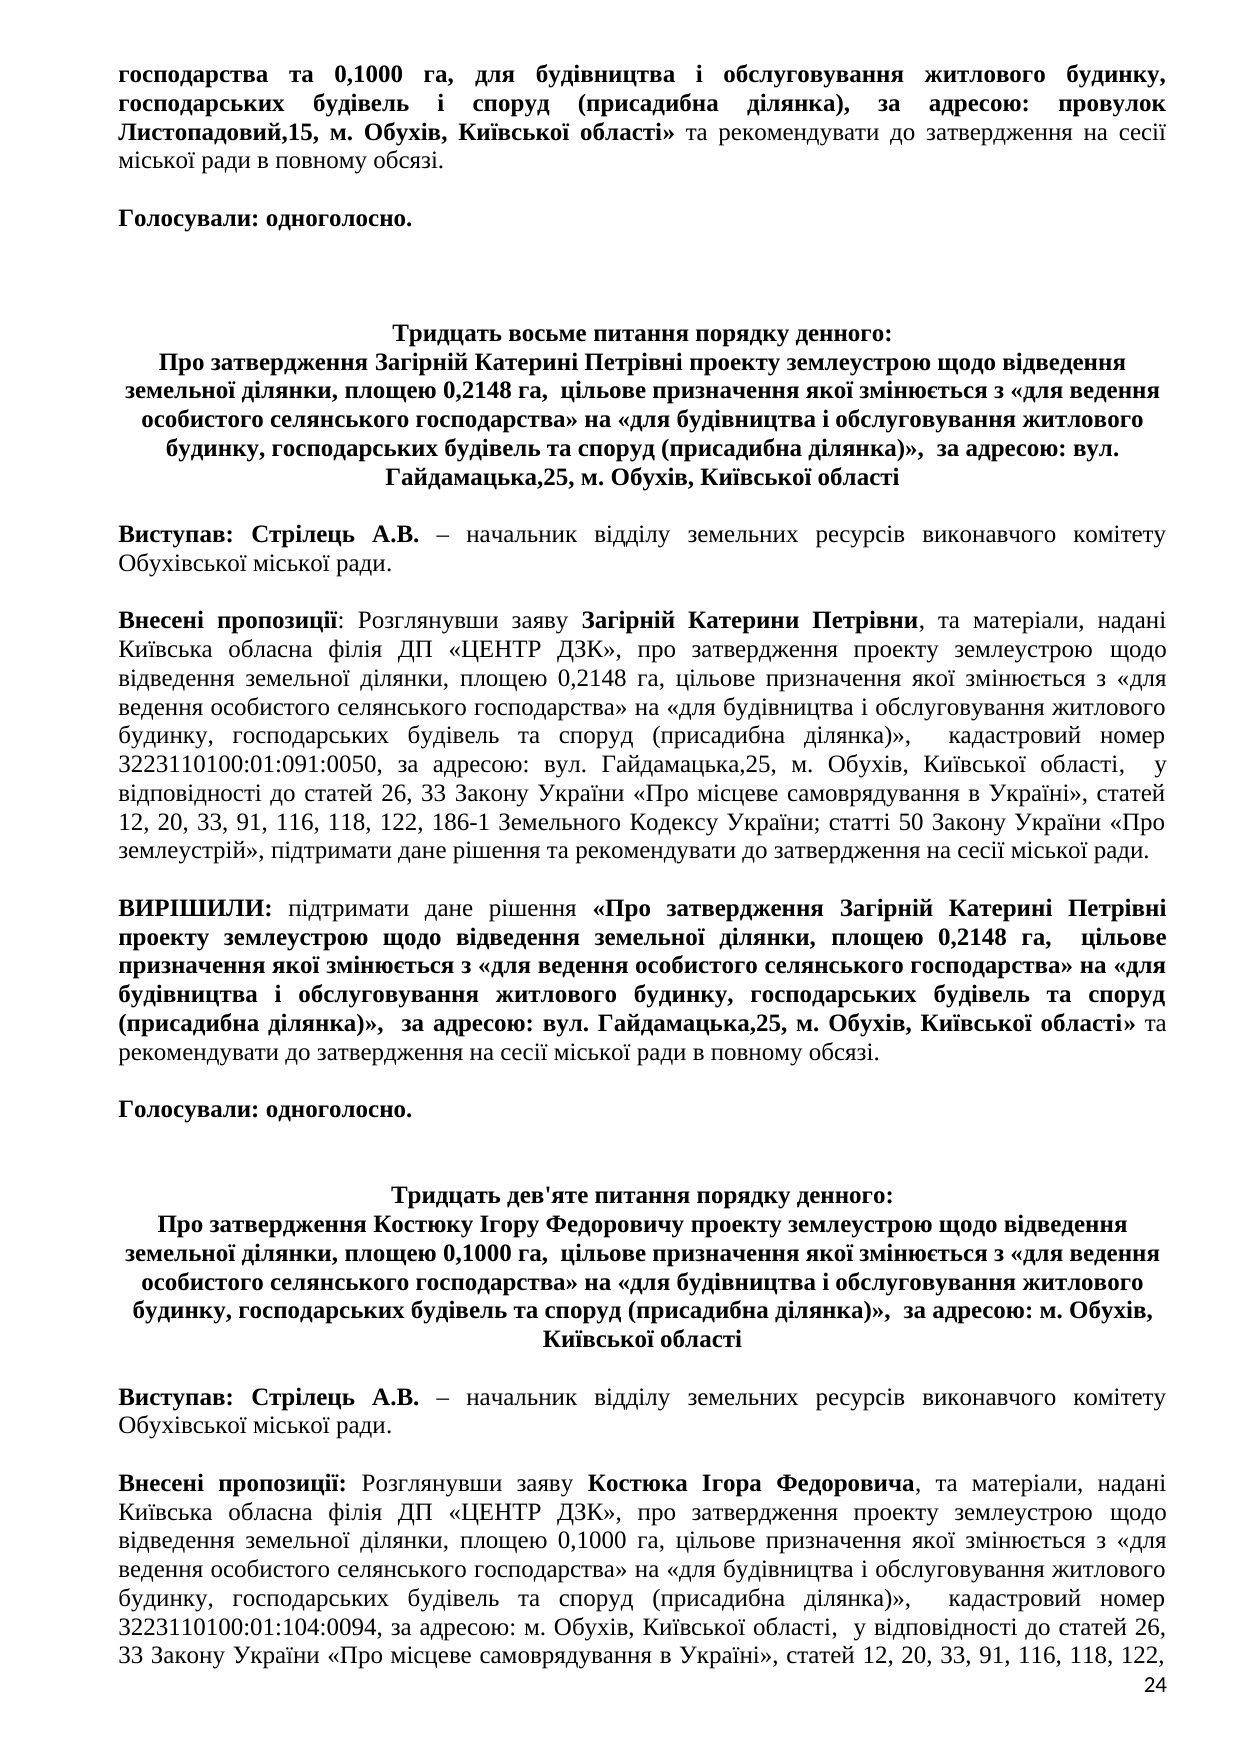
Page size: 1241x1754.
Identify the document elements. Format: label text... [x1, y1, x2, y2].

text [118, 59, 1167, 174]
text Виступав: Стрілець А.В. – начальник відділу земельних ресурсів виконавчого комітету Обухівської міської ради. [118, 1382, 1167, 1439]
list Внесені пропозиції: Розглянувши заяву Загірній Катерини Петрівни, та матеріали, надані Київська обласна філія ДП «ЦЕНТР ДЗК», про затвердження проекту землеустрою щодо відведення земельної ділянки, площею 0,2148 га, цільове призначення якої змінюється з «для ведення особистого селянського господарства» на «для будівництва і обслуговування житлового будинку, господарських будівель та споруд (присадибна ділянка)», кадастровий номер 3223110100:01:091:0050, за адресою: вул. Гайдамацька,25, м. Обухів, Київської області, у відповідності до статей 26, 33 Закону України «Про місцеве самоврядування в Україні», статей 12, 20, 33, 91, 116, 118, 122, 186-1 Земельного Кодексу України; статті 50 Закону України «Про землеустрій», підтримати дане рішення та рекомендувати до затвердження на сесії міської ради. [118, 605, 1167, 864]
text Голосували: одноголосно. [118, 203, 1167, 232]
text Про затвердження Загірній Катерині Петрівні проекту землеустрою щодо відведення земельної ділянки, площею 0,2148 га, цільове призначення якої змінюється з «для ведення особистого селянського господарства» на «для будівництва і обслуговування житлового будинку, господарських будівель та споруд (присадибна ділянка)», за адресою: вул. Гайдамацька,25, м. Обухів, Київської області [118, 347, 1167, 490]
text Голосували: одноголосно. [118, 1094, 1167, 1123]
text ВИРІШИЛИ: підтримати дане рішення «Про затвердження Загірній Катерині Петрівні проекту землеустрою щодо відведення земельної ділянки, площею 0,2148 га, цільове призначення якої змінюється з «для ведення особистого селянського господарства» на «для будівництва і обслуговування житлового будинку, господарських будівель та споруд (присадибна ділянка)», за адресою: вул. Гайдамацька,25, м. Обухів, Київської області» та рекомендувати до затвердження на сесії міської ради в повному обсязі. [118, 893, 1167, 1065]
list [118, 1468, 1167, 1669]
text Виступав: Стрілець А.В. – начальник відділу земельних ресурсів виконавчого комітету Обухівської міської ради. [118, 519, 1167, 577]
text Тридцать восьме питання порядку денного: [118, 318, 1167, 347]
text Про затвердження Костюку Ігору Федоровичу проекту землеустрою щодо відведення земельної ділянки, площею 0,1000 га, цільове призначення якої змінюється з «для ведення особистого селянського господарства» на «для будівництва і обслуговування житлового будинку, господарських будівель та споруд (присадибна ділянка)», за адресою: м. Обухів, Київської області [118, 1209, 1167, 1353]
text Тридцать дев'яте питання порядку денного: [118, 1180, 1167, 1209]
